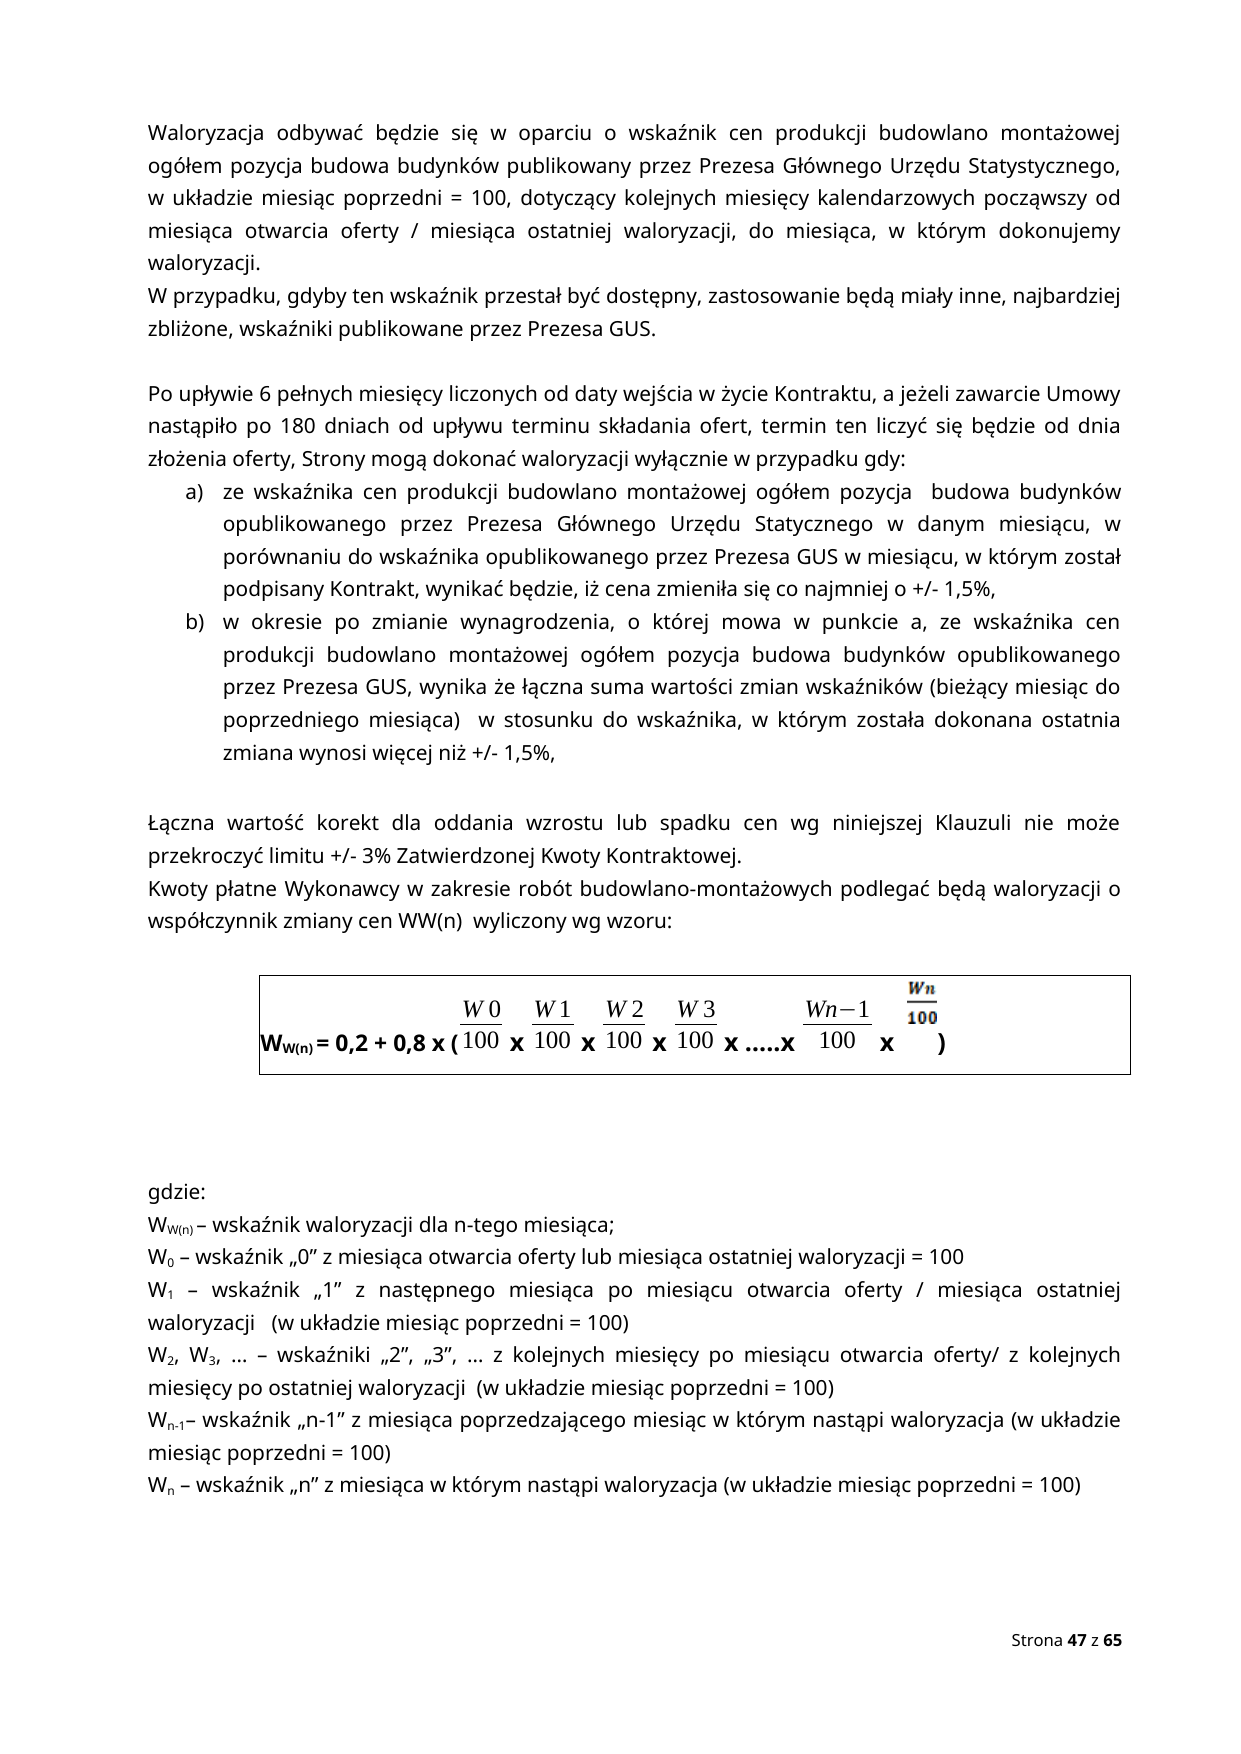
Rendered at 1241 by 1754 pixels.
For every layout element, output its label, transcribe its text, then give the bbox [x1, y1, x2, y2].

text Wn-1– wskaźnik „n-1” z miesiąca poprzedzającego miesiąc w którym nastąpi waloryzacja (w układzie miesiąc poprzedni = 100) [148, 1405, 1122, 1466]
list w okresie po zmianie wynagrodzenia, o której mowa w punkcie a, ze wskaźnika cen produkcji budowlano montażowej ogółem pozycja budowa budynków opublikowanego przez Prezesa GUS, wynika że łączna suma wartości zmian wskaźników (bieżący miesiąc do poprzedniego miesiąca) w stosunku do wskaźnika, w którym została dokonana ostatnia zmiana wynosi więcej niż +/- 1,5%, [185, 607, 1122, 766]
text Kwoty płatne Wykonawcy w zakresie robót budowlano-montażowych podlegać będą waloryzacji o współczynnik zmiany cen WW(n) wyliczony wg wzoru: [148, 874, 1122, 935]
text Wn – wskaźnik „n” z miesiąca w którym nastąpi waloryzacja (w układzie miesiąc poprzedni = 100) [148, 1471, 1122, 1499]
text W1 – wskaźnik „1” z następnego miesiąca po miesiącu otwarcia oferty / miesiąca ostatniej waloryzacji (w układzie miesiąc poprzedni = 100) [148, 1275, 1122, 1336]
text W przypadku, gdyby ten wskaźnik przestał być dostępny, zastosowanie będą miały inne, najbardziej zbliżone, wskaźniki publikowane przez Prezesa GUS. [148, 281, 1122, 342]
text WW(n) = 0,2 + 0,8 x ( x x x x …..x x ) [260, 976, 1130, 1074]
list ze wskaźnika cen produkcji budowlano montażowej ogółem pozycja budowa budynków opublikowanego przez Prezesa Głównego Urzędu Statycznego w danym miesiącu, w porównaniu do wskaźnika opublikowanego przez Prezesa GUS w miesiącu, w którym został podpisany Kontrakt, wynikać będzie, iż cena zmieniła się co najmniej o +/- 1,5%, [185, 477, 1122, 603]
text Po upływie 6 pełnych miesięcy liczonych od daty wejścia w życie Kontraktu, a jeżeli zawarcie Umowy nastąpiło po 180 dniach od upływu terminu składania ofert, termin ten liczyć się będzie od dnia złożenia oferty, Strony mogą dokonać waloryzacji wyłącznie w przypadku gdy: [148, 379, 1122, 473]
text Waloryzacja odbywać będzie się w oparciu o wskaźnik cen produkcji budowlano montażowej ogółem pozycja budowa budynków publikowany przez Prezesa Głównego Urzędu Statystycznego, w układzie miesiąc poprzedni = 100, dotyczący kolejnych miesięcy kalendarzowych począwszy od miesiąca otwarcia oferty / miesiąca ostatniej waloryzacji, do miesiąca, w którym dokonujemy waloryzacji. [148, 118, 1122, 277]
picture [907, 977, 937, 1024]
text WW(n) – wskaźnik waloryzacji dla n-tego miesiąca; [148, 1210, 1122, 1238]
text Łączna wartość korekt dla oddania wzrostu lub spadku cen wg niniejszej Klauzuli nie może przekroczyć limitu +/- 3% Zatwierdzonej Kwoty Kontraktowej. [148, 808, 1122, 869]
text gdzie: [148, 1177, 1122, 1206]
text W0 – wskaźnik „0” z miesiąca otwarcia oferty lub miesiąca ostatniej waloryzacji = 100 [148, 1242, 1122, 1271]
text W2, W3, … – wskaźniki „2”, „3”, … z kolejnych miesięcy po miesiącu otwarcia oferty/ z kolejnych miesięcy po ostatniej waloryzacji (w układzie miesiąc poprzedni = 100) [148, 1340, 1122, 1401]
